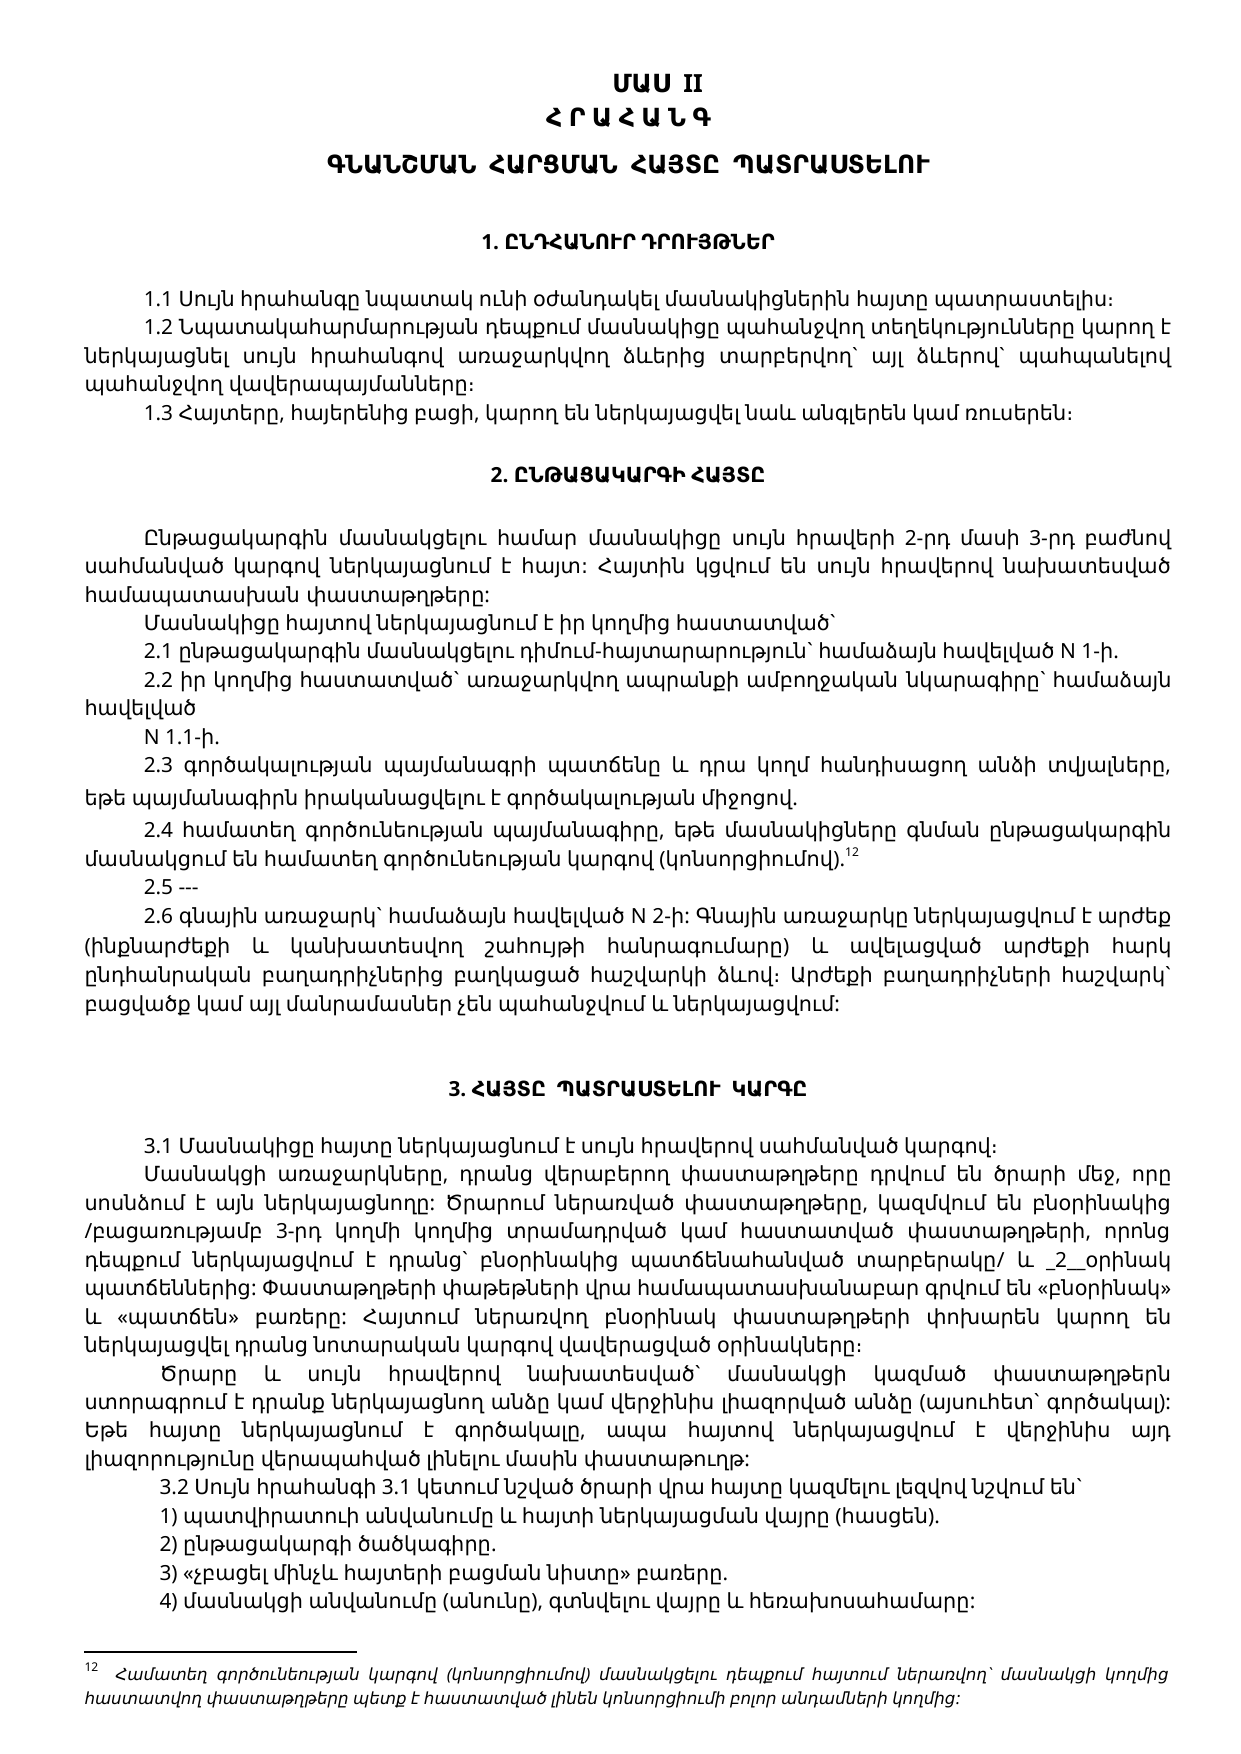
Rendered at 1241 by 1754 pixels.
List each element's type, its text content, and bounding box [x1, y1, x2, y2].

text 2.6 գնային առաջարկ` համաձայն հավելված N 2-ի: Գնային առաջարկը ներկայացվում է արժեք (ինքնարժեքի և կանխատեսվող շահույթի հանրագումարը) և ավելացված արժեքի հարկ ընդհանրական բաղադրիչներից բաղկացած հաշվարկի ձևով։ Արժեքի բաղադրիչների հաշվարկ` բացվածք կամ այլ մանրամասներ չեն պահանջվում և ներկայացվում: [84, 901, 1171, 1017]
text 2. ԸՆԹԱՑԱԿԱՐԳԻ ՀԱՅՏԸ [84, 460, 1171, 489]
text 3.1 Մասնակիցը հայտը ներկայացնում է սույն հրավերով սահմանված կարգով։ [84, 1131, 1171, 1159]
text 3) «չբացել մինչև հայտերի բացման նիստը» բառերը. [84, 1558, 1171, 1586]
text 2.3 գործակալության պայմանագրի պատճենը և դրա կողմ հանդիսացող անձի տվյալները, եթե պայմանագիրն իրականացվելու է գործակալության միջոցով. [84, 750, 1171, 811]
text 2.5 --- [84, 872, 1171, 901]
text 2.1 ընթացակարգին մասնակցելու դիմում-հայտարարություն` համաձայն հավելված N 1-ի. [84, 637, 1171, 665]
text ՄԱՍ II [84, 66, 1171, 100]
text N 1.1-ի. [84, 722, 1171, 750]
text Մասնակցի առաջարկները, դրանց վերաբերող փաստաթղթերը դրվում են ծրարի մեջ, որը սոսնձում է այն ներկայացնողը: Ծրարում ներառված փաստաթղթերը, կազմվում են բնօրինակից /բացառությամբ 3-րդ կողմի կողմից տրամադրված կամ հաստատված փաստաթղթերի, որոնց դեպքում ներկայացվում է դրանց` բնօրինակից պատճենահանված տարբերակը/ և _2__օրինակ պատճեններից: Փաստաթղթերի փաթեթների վրա համապատասխանաբար գրվում են «բնօրինակ» և «պատճեն» բառերը: Հայտում ներառվող բնօրինակ փաստաթղթերի փոխարեն կարող են ներկայացվել դրանց նոտարական կարգով վավերացված օրինակները։ [84, 1159, 1171, 1359]
text Ծրարը և սույն հրավերով նախատեսված` մասնակցի կազմած փաստաթղթերն ստորագրում է դրանք ներկայացնող անձը կամ վերջինիս լիազորված անձը (այսուհետ` գործակալ): Եթե հայտը ներկայացնում է գործակալը, ապա հայտով ներկայացվում է վերջինիս այդ լիազորությունը վերապահված լինելու մասին փաստաթուղթ: [84, 1359, 1171, 1472]
text 2.2 իր կողմից հաստատված` առաջարկվող ապրանքի ամբողջական նկարագիրը` համաձայն հավելված [84, 665, 1171, 722]
text 4) մասնակցի անվանումը (անունը), գտնվելու վայրը և հեռախոսահամարը: [84, 1586, 1171, 1614]
text Ընթացակարգին մասնակցելու համար մասնակիցը սույն հրավերի 2-րդ մասի 3-րդ բաժնով սահմանված կարգով ներկայացնում է հայտ: Հայտին կցվում են սույն հրավերով նախատեսված համապատասխան փաստաթղթերը: [84, 523, 1171, 608]
text 1. ԸՆԴՀԱՆՈՒՐ ԴՐՈՒՅԹՆԵՐ [84, 227, 1171, 255]
text 1.1 Սույն հրահանգը նպատակ ունի օժանդակել մասնակիցներին հայտը պատրաստելիս։ [84, 284, 1171, 312]
text 1.3 Հայտերը, հայերենից բացի, կարող են ներկայացվել նաև անգլերեն կամ ռուսերեն։ [84, 398, 1171, 426]
text Հ Ր Ա Հ Ա Ն Գ [84, 100, 1172, 134]
text 1) պատվիրատուի անվանումը և հայտի ներկայացման վայրը (հասցեն). [84, 1501, 1171, 1529]
text ԳՆԱՆՇՄԱՆ ՀԱՐՑՄԱՆ ՀԱՅՏԸ ՊԱՏՐԱՍՏԵԼՈՒ [84, 146, 1172, 180]
text 1.2 Նպատակահարմարության դեպքում մասնակիցը պահանջվող տեղեկությունները կարող է ներկայացնել սույն հրահանգով առաջարկվող ձևերից տարբերվող` այլ ձևերով` պահպանելով պահանջվող վավերապայմանները։ [84, 312, 1171, 398]
text 3.2 Սույն հրահանգի 3.1 կետում նշված ծրարի վրա հայտը կազմելու լեզվով նշվում են` [84, 1472, 1171, 1501]
text 3. ՀԱՅՏԸ ՊԱՏՐԱՍՏԵԼՈՒ ԿԱՐԳԸ [84, 1074, 1171, 1103]
text 2.4 համատեղ գործունեության պայմանագիրը, եթե մասնակիցները գնման ընթացակարգին մասնակցում են համատեղ գործունեության կարգով (կոնսորցիումով). [84, 816, 1171, 872]
text 2) ընթացակարգի ծածկագիրը. [84, 1529, 1171, 1558]
text Մասնակիցը հայտով ներկայացնում է իր կողմից հաստատված` [84, 608, 1171, 637]
